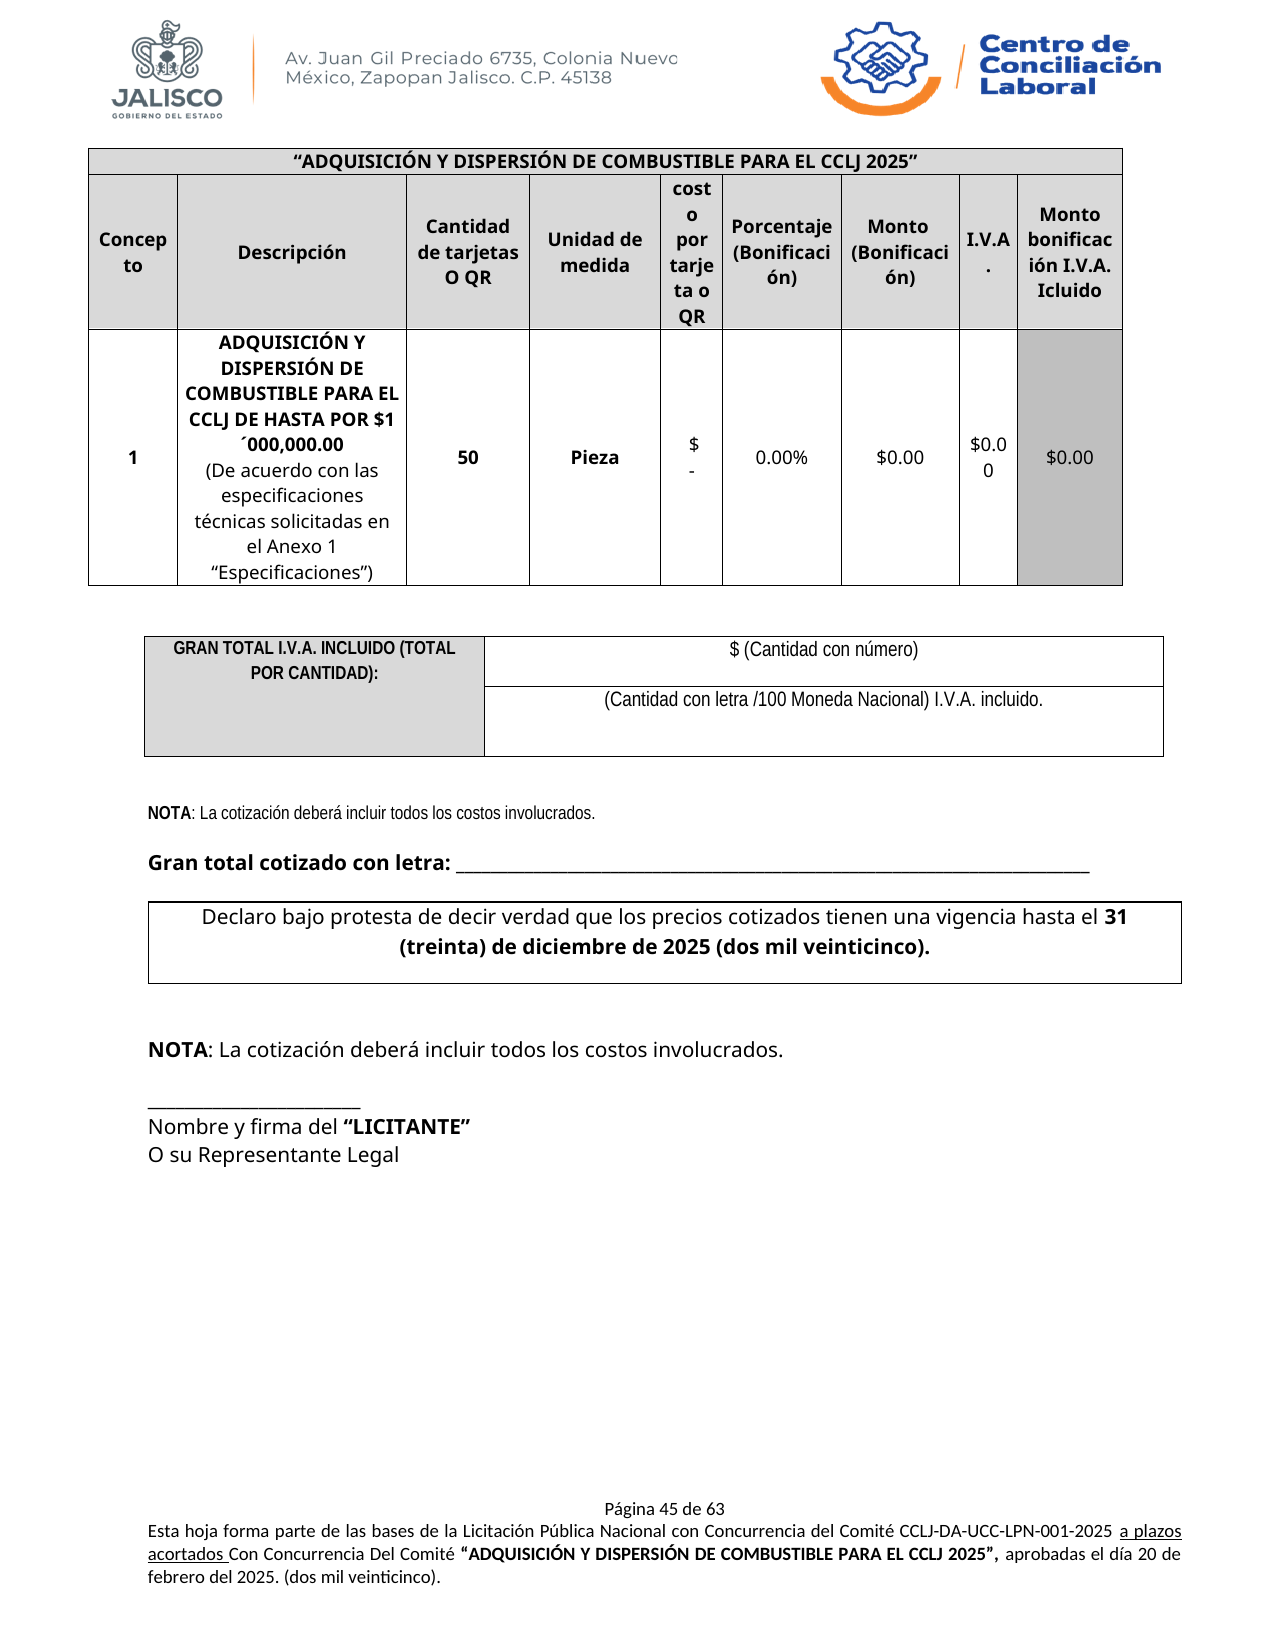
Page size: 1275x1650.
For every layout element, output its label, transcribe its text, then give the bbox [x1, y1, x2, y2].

table_cell Monto bonificación I.V.A. Icluido [1018, 175, 1122, 328]
table_cell $ - [661, 330, 722, 585]
table_cell 50 [407, 330, 529, 585]
table_cell Pieza [530, 330, 660, 585]
table_cell $0.00 [842, 330, 959, 585]
text Nombre y firma del “LICITANTE” [148, 1112, 1181, 1141]
table_header GRAN TOTAL I.V.A. INCLUIDO (TOTAL POR CANTIDAD): [145, 637, 484, 756]
table_cell 0.00% [723, 330, 841, 585]
table_cell Unidad de medida [530, 175, 660, 328]
table_cell “ADQUISICIÓN Y DISPERSIÓN DE COMBUSTIBLE PARA EL CCLJ 2025” [89, 149, 1122, 174]
picture [800, 12, 1222, 130]
table_cell Descripción [178, 175, 406, 328]
table_cell 1 [89, 330, 177, 585]
picture [102, 19, 677, 122]
table_cell Monto (Bonificación) [842, 175, 959, 328]
table_cell $0.00 [1018, 330, 1122, 585]
table_cell Concepto [89, 175, 177, 328]
text Gran total cotizado con letra: __________________________________________________________________________ [148, 848, 1181, 876]
table_header $ (Cantidad con número) [485, 637, 1163, 686]
table_cell costo por tarjeta o QR [661, 175, 722, 328]
text NOTA: La cotización deberá incluir todos los costos involucrados. [148, 1038, 1181, 1063]
table_cell $0.00 [960, 330, 1017, 585]
text O su Representante Legal [148, 1141, 1181, 1169]
text NOTA: La cotización deberá incluir todos los costos involucrados. [148, 802, 1181, 824]
table_cell Porcentaje (Bonificación) [723, 175, 841, 328]
table_cell (Cantidad con letra /100 Moneda Nacional) I.V.A. incluido. [485, 687, 1163, 756]
text _______________________ [148, 1084, 1181, 1112]
table_header Declaro bajo protesta de decir verdad que los precios cotizados tienen una vigencia hasta el 31 (treinta) de diciembre de 2025 (dos mil veinticinco). [149, 903, 1181, 983]
table_cell I.V.A. [960, 175, 1017, 328]
table_cell Cantidad de tarjetas O QR [407, 175, 529, 328]
